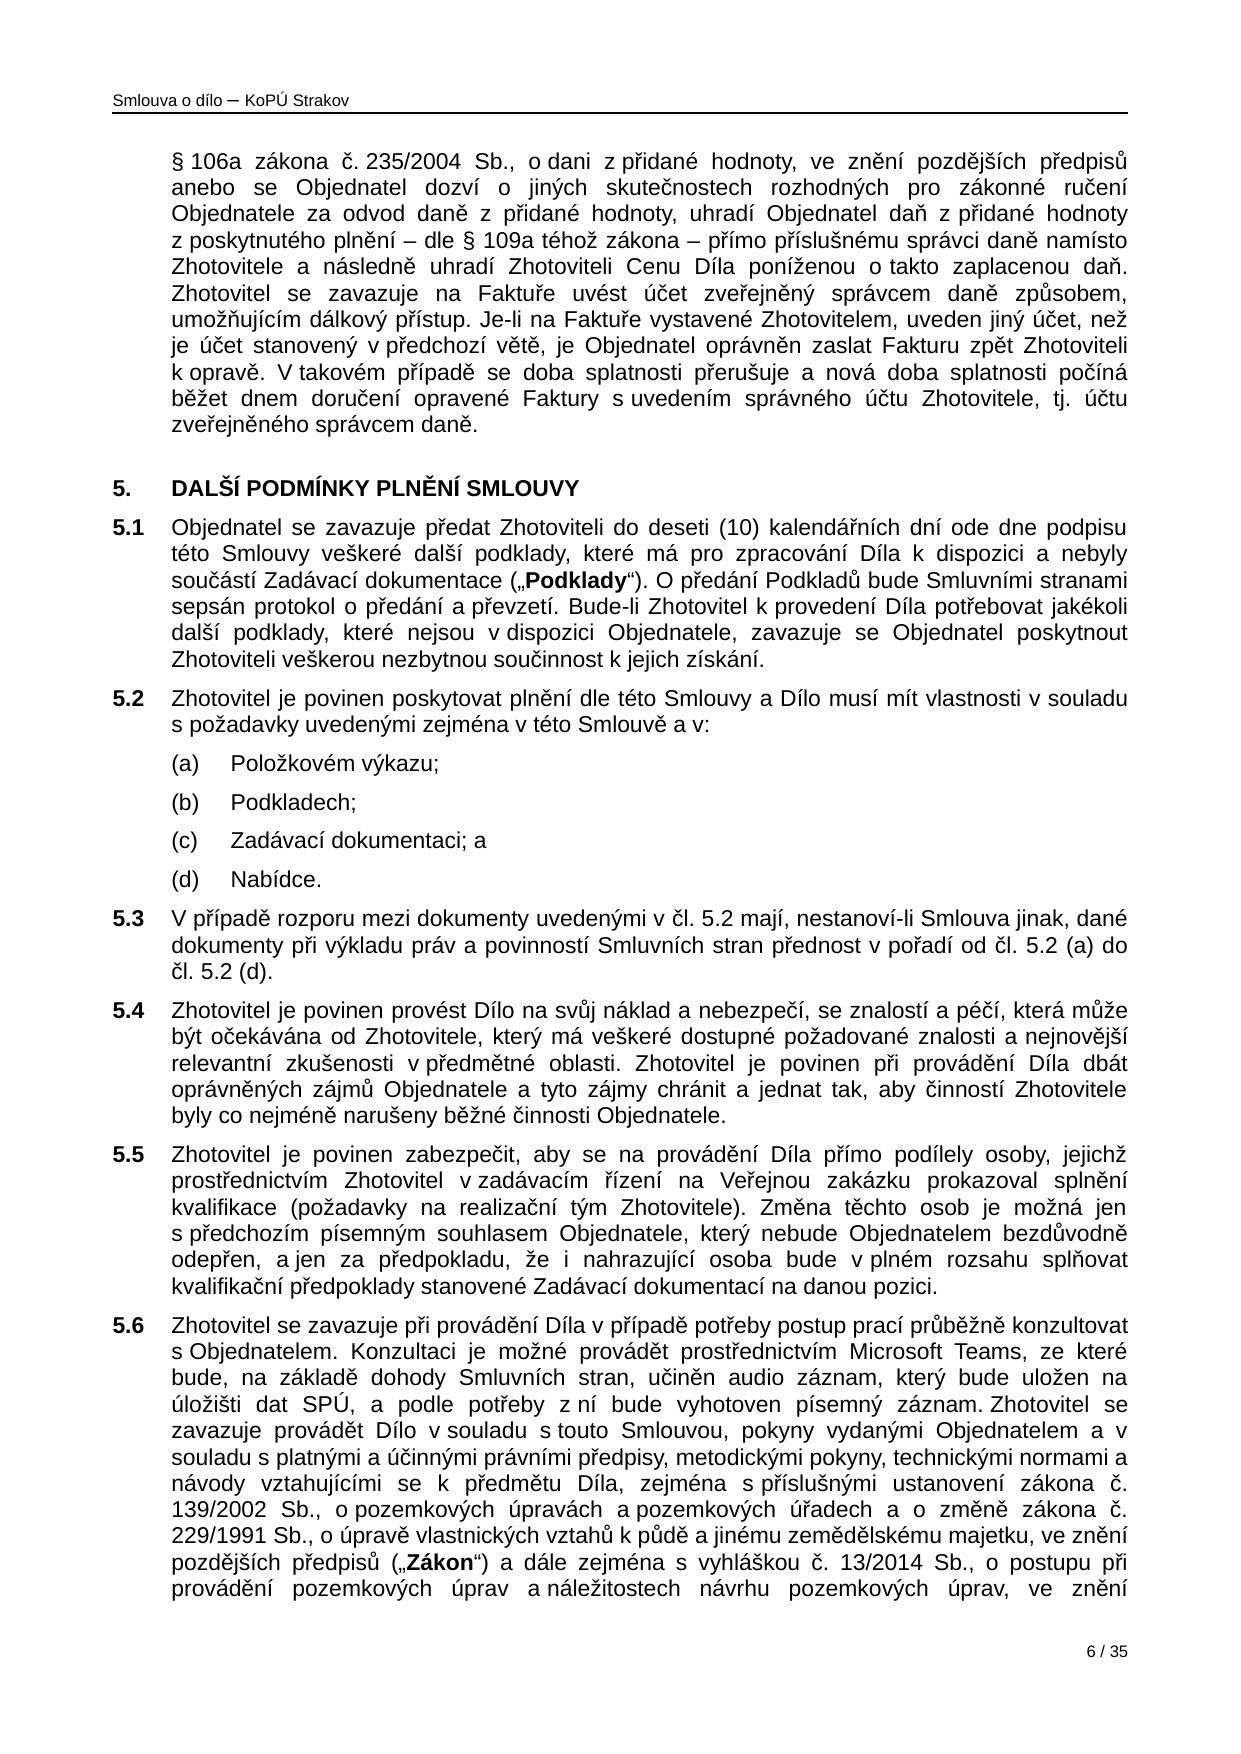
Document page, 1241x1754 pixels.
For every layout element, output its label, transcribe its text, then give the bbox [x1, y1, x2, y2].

text Zhotovitel je povinen provést Dílo na svůj náklad a nebezpečí, se znalostí a péčí, která může být očekávána od Zhotovitele, který má veškeré dostupné požadované znalosti a nejnovější relevantní zkušenosti v předmětné oblasti. Zhotovitel je povinen při provádění Díla dbát oprávněných zájmů Objednatele a tyto zájmy chránit a jednat tak, aby činností Zhotovitele byly co nejméně narušeny běžné činnosti Objednatele. [112, 997, 1128, 1128]
list Podkladech; [171, 789, 1128, 815]
list Nabídce. [171, 866, 1128, 893]
text Zhotovitel je povinen zabezpečit, aby se na provádění Díla přímo podílely osoby, jejichž prostřednictvím Zhotovitel v zadávacím řízení na Veřejnou zakázku prokazoval splnění kvalifikace (požadavky na realizační tým Zhotovitele). Změna těchto osob je možná jen s předchozím písemným souhlasem Objednatele, který nebude Objednatelem bezdůvodně odepřen, a jen za předpokladu, že i nahrazující osoba bude v plném rozsahu splňovat kvalifikační předpoklady stanovené Zadávací dokumentací na danou pozici. [112, 1141, 1128, 1299]
text V případě rozporu mezi dokumenty uvedenými v čl. 5.2 mají, nestanoví-li Smlouva jinak, dané dokumenty při výkladu práv a povinností Smluvních stran přednost v pořadí od čl. 5.2 (a) do čl. 5.2 (d). [112, 905, 1128, 984]
text Zhotovitel je povinen poskytovat plnění dle této Smlouvy a Dílo musí mít vlastnosti v souladu s požadavky uvedenými zejména v této Smlouvě a v: [112, 684, 1128, 737]
list Položkovém výkazu; [171, 750, 1128, 776]
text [112, 1312, 1128, 1602]
text Další podmínky Plnění smlouvy [112, 475, 1128, 501]
list Zadávací dokumentaci; a [171, 827, 1128, 854]
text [112, 148, 1128, 438]
text Objednatel se zavazuje předat Zhotoviteli do deseti (10) kalendářních dní ode dne podpisu této Smlouvy veškeré další podklady, které má pro zpracování Díla k dispozici a nebyly součástí Zadávací dokumentace („Podklady“). O předání Podkladů bude Smluvními stranami sepsán protokol o předání a převzetí. Bude-li Zhotovitel k provedení Díla potřebovat jakékoli další podklady, které nejsou v dispozici Objednatele, zavazuje se Objednatel poskytnout Zhotoviteli veškerou nezbytnou součinnost k jejich získání. [112, 514, 1128, 672]
